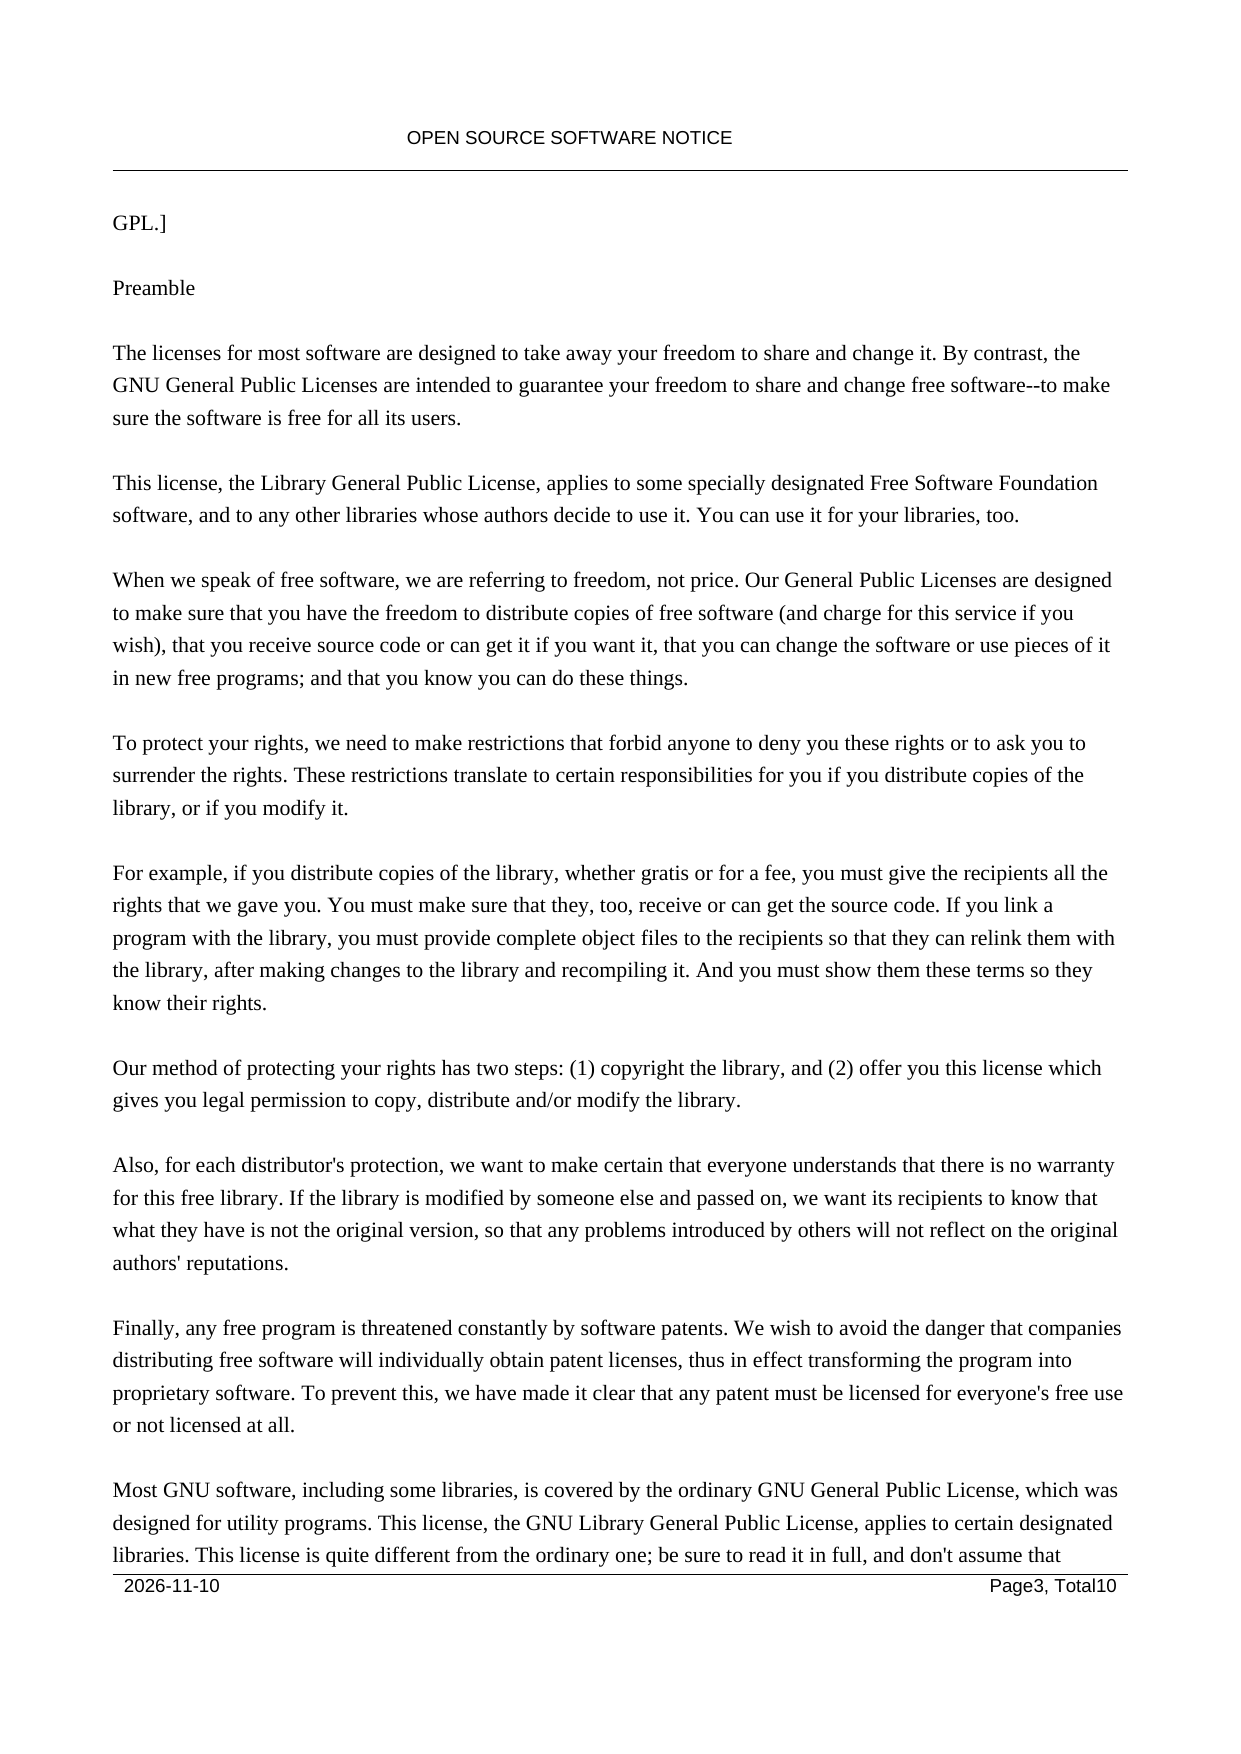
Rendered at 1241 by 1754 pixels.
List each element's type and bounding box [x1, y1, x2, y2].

text [112, 206, 1128, 1571]
